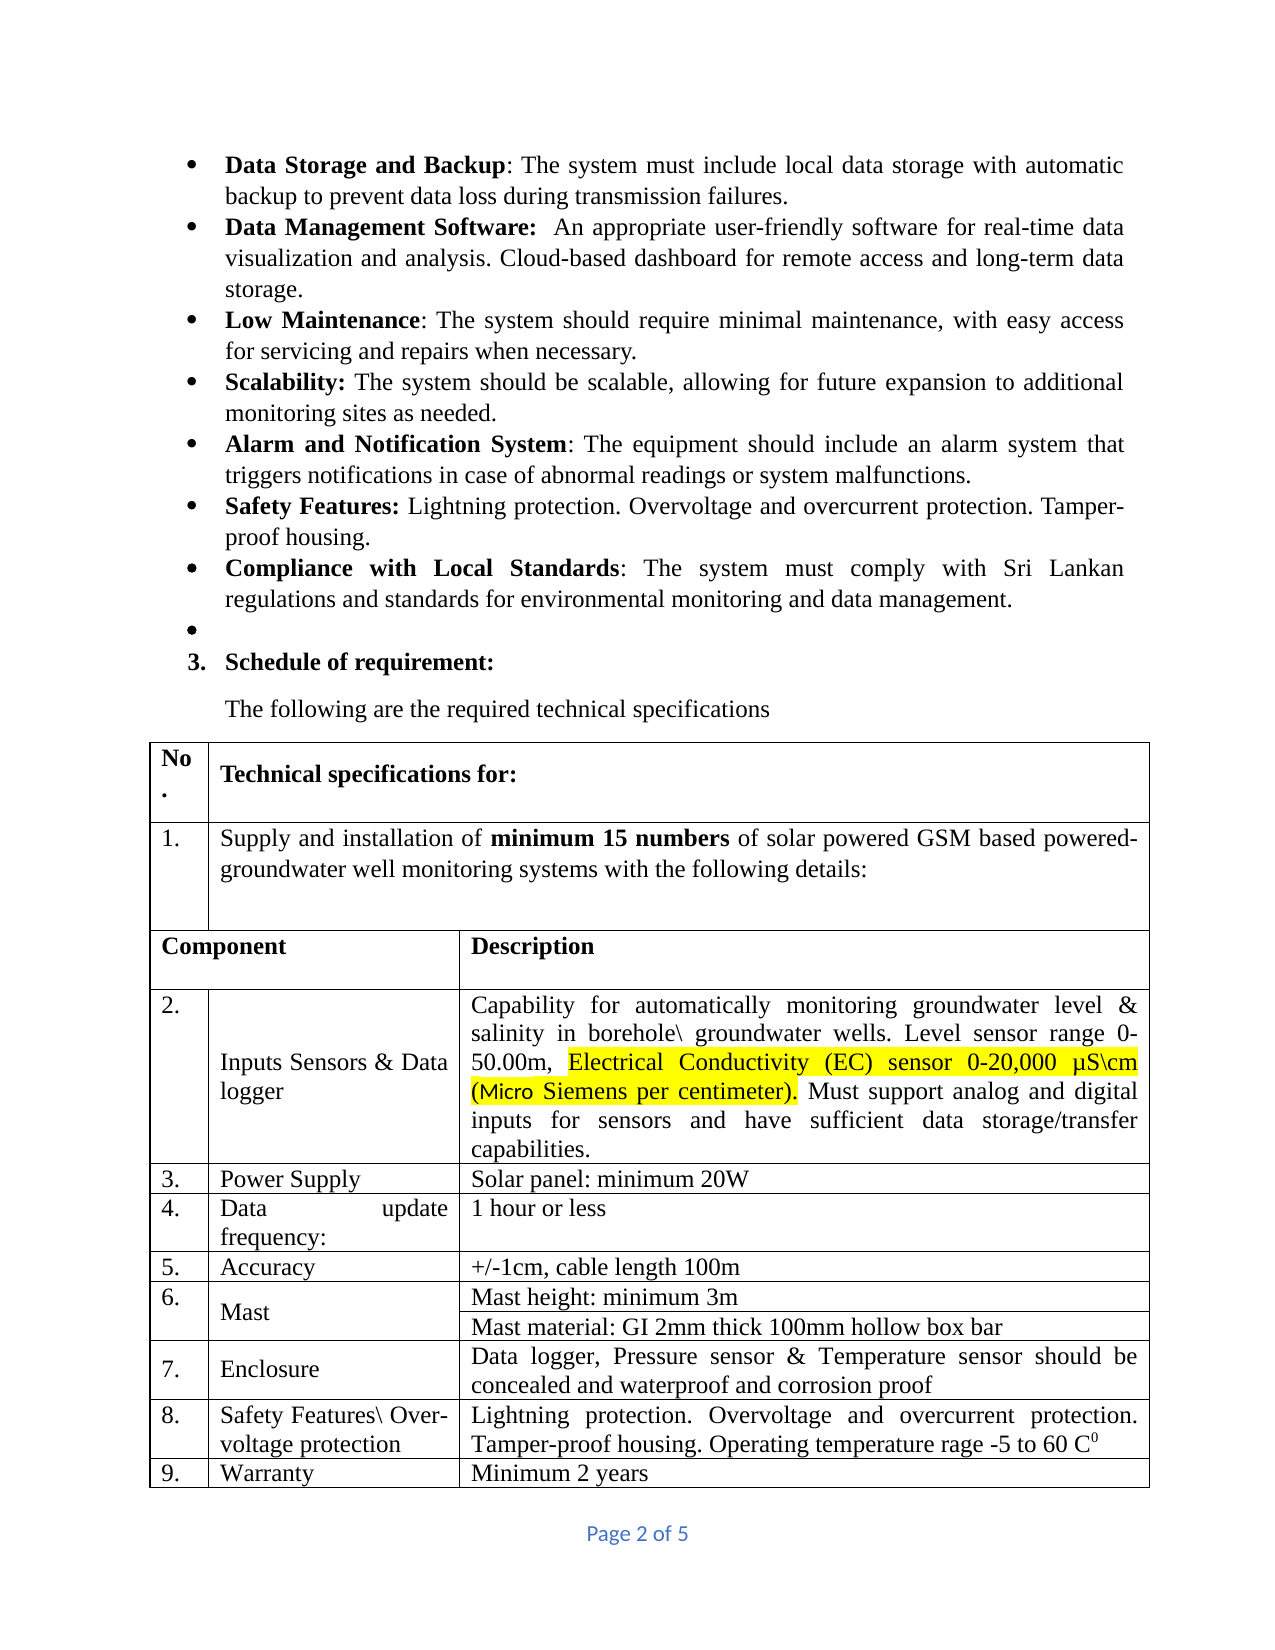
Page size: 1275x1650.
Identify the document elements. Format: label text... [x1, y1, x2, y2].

list Low Maintenance: The system should require minimal maintenance, with easy access for servicing and repairs when necessary. [187, 305, 1125, 365]
table_cell 6. [151, 1282, 208, 1340]
list Data Storage and Backup: The system must include local data storage with automatic backup to prevent data loss during transmission failures. [187, 150, 1125, 210]
table_cell Capability for automatically monitoring groundwater level & salinity in borehole\ groundwater wells. Level sensor range 0-50.00m, Electrical Conductivity (EC) sensor 0-20,000 µS\cm (Micro Siemens per centimeter). Must support analog and digital inputs for sensors and have sufficient data storage/transfer capabilities. [460, 990, 1149, 1163]
table_cell Component [151, 931, 459, 989]
table_cell 7. [151, 1341, 208, 1399]
text The following are the required technical specifications [150, 694, 1125, 723]
table_cell Accuracy [209, 1252, 459, 1281]
table_cell Solar panel: minimum 20W [460, 1164, 1149, 1192]
list Compliance with Local Standards: The system must comply with Sri Lankan regulations and standards for environmental monitoring and data management. [187, 553, 1125, 613]
table_cell Inputs Sensors & Data logger [209, 990, 459, 1163]
table_cell Description [460, 931, 1149, 989]
table_cell Lightning protection. Overvoltage and overcurrent protection. Tamper-proof housing. Operating temperature rage -5 to 60 C0 [460, 1400, 1149, 1457]
table_cell 8. [151, 1400, 208, 1457]
list Schedule of requirement: [187, 647, 1125, 675]
table_cell 1. [151, 823, 208, 930]
table_cell Data update frequency: [209, 1194, 459, 1251]
table_cell Mast height: minimum 3m [460, 1282, 1149, 1311]
table_cell Supply and installation of minimum 15 numbers of solar powered GSM based powered-groundwater well monitoring systems with the following details: [209, 823, 1149, 930]
table_cell Mast [209, 1282, 459, 1340]
table_cell Mast material: GI 2mm thick 100mm hollow box bar [460, 1312, 1149, 1340]
table_cell Warranty [209, 1459, 459, 1487]
list Alarm and Notification System: The equipment should include an alarm system that triggers notifications in case of abnormal readings or system malfunctions. [187, 429, 1125, 489]
table_cell 1 hour or less [460, 1194, 1149, 1251]
table_cell 4. [151, 1194, 208, 1251]
table_cell +/-1cm, cable length 100m [460, 1252, 1149, 1281]
table_header No. [151, 743, 208, 822]
table_cell 3. [151, 1164, 208, 1192]
table_header Technical specifications for: [209, 743, 1149, 822]
table_cell Enclosure [209, 1341, 459, 1399]
table_cell Data logger, Pressure sensor & Temperature sensor should be concealed and waterproof and corrosion proof [460, 1341, 1149, 1399]
table_cell 9. [151, 1459, 208, 1487]
table_cell Safety Features\ Over-voltage protection [209, 1400, 459, 1457]
list Data Management Software: An appropriate user-friendly software for real-time data visualization and analysis. Cloud-based dashboard for remote access and long-term data storage. [187, 212, 1125, 303]
list Safety Features: Lightning protection. Overvoltage and overcurrent protection. Tamper-proof housing. [187, 491, 1125, 551]
table_cell 5. [151, 1252, 208, 1281]
table_cell 2. [151, 990, 208, 1163]
table_cell Power Supply [209, 1164, 459, 1192]
table_cell Minimum 2 years [460, 1459, 1149, 1487]
list Scalability: The system should be scalable, allowing for future expansion to additional monitoring sites as needed. [187, 367, 1125, 427]
